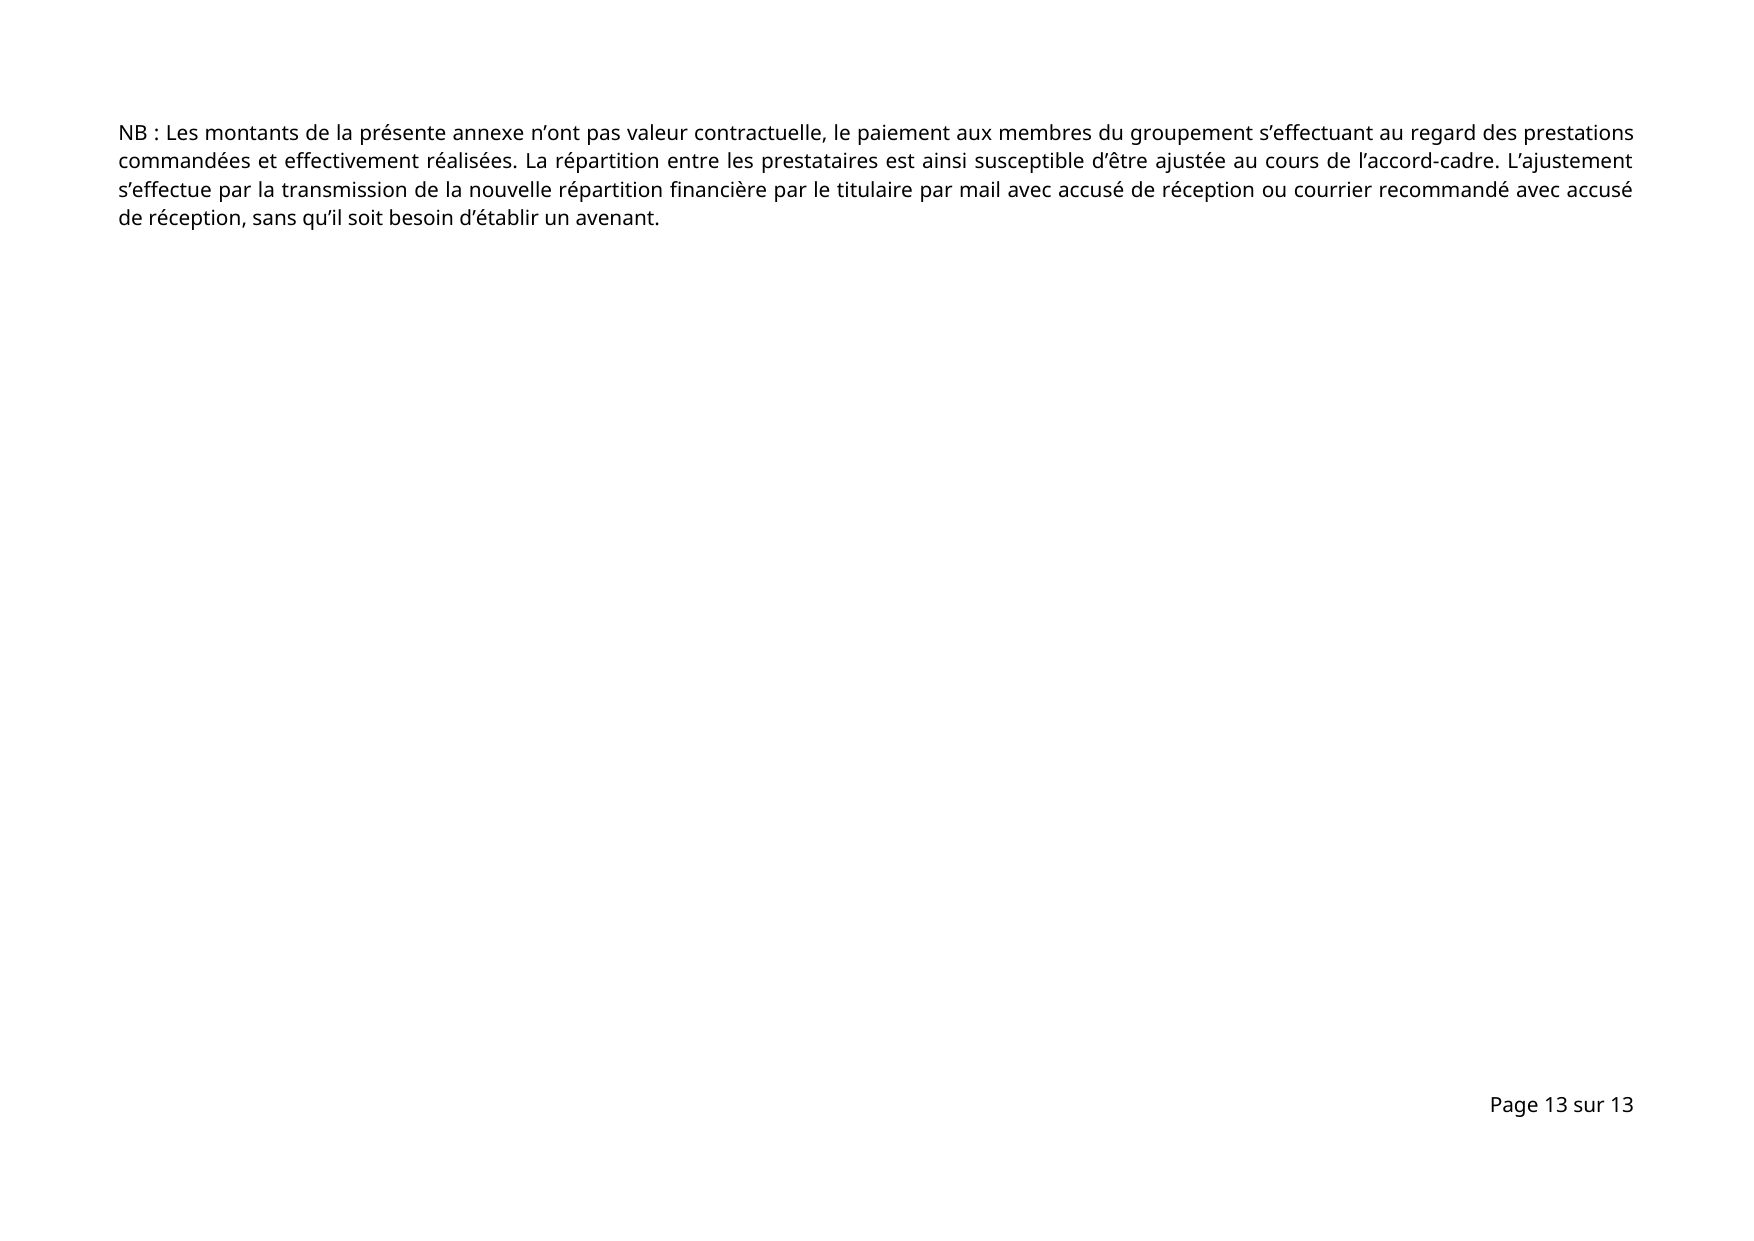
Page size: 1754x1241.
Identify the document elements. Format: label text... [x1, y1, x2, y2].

text NB : Les montants de la présente annexe n’ont pas valeur contractuelle, le paiement aux membres du groupement s’effectuant au regard des prestations commandées et effectivement réalisées. La répartition entre les prestataires est ainsi susceptible d’être ajustée au cours de l’accord-cadre. L’ajustement s’effectue par la transmission de la nouvelle répartition financière par le titulaire par mail avec accusé de réception ou courrier recommandé avec accusé de réception, sans qu’il soit besoin d’établir un avenant. [118, 118, 1636, 232]
